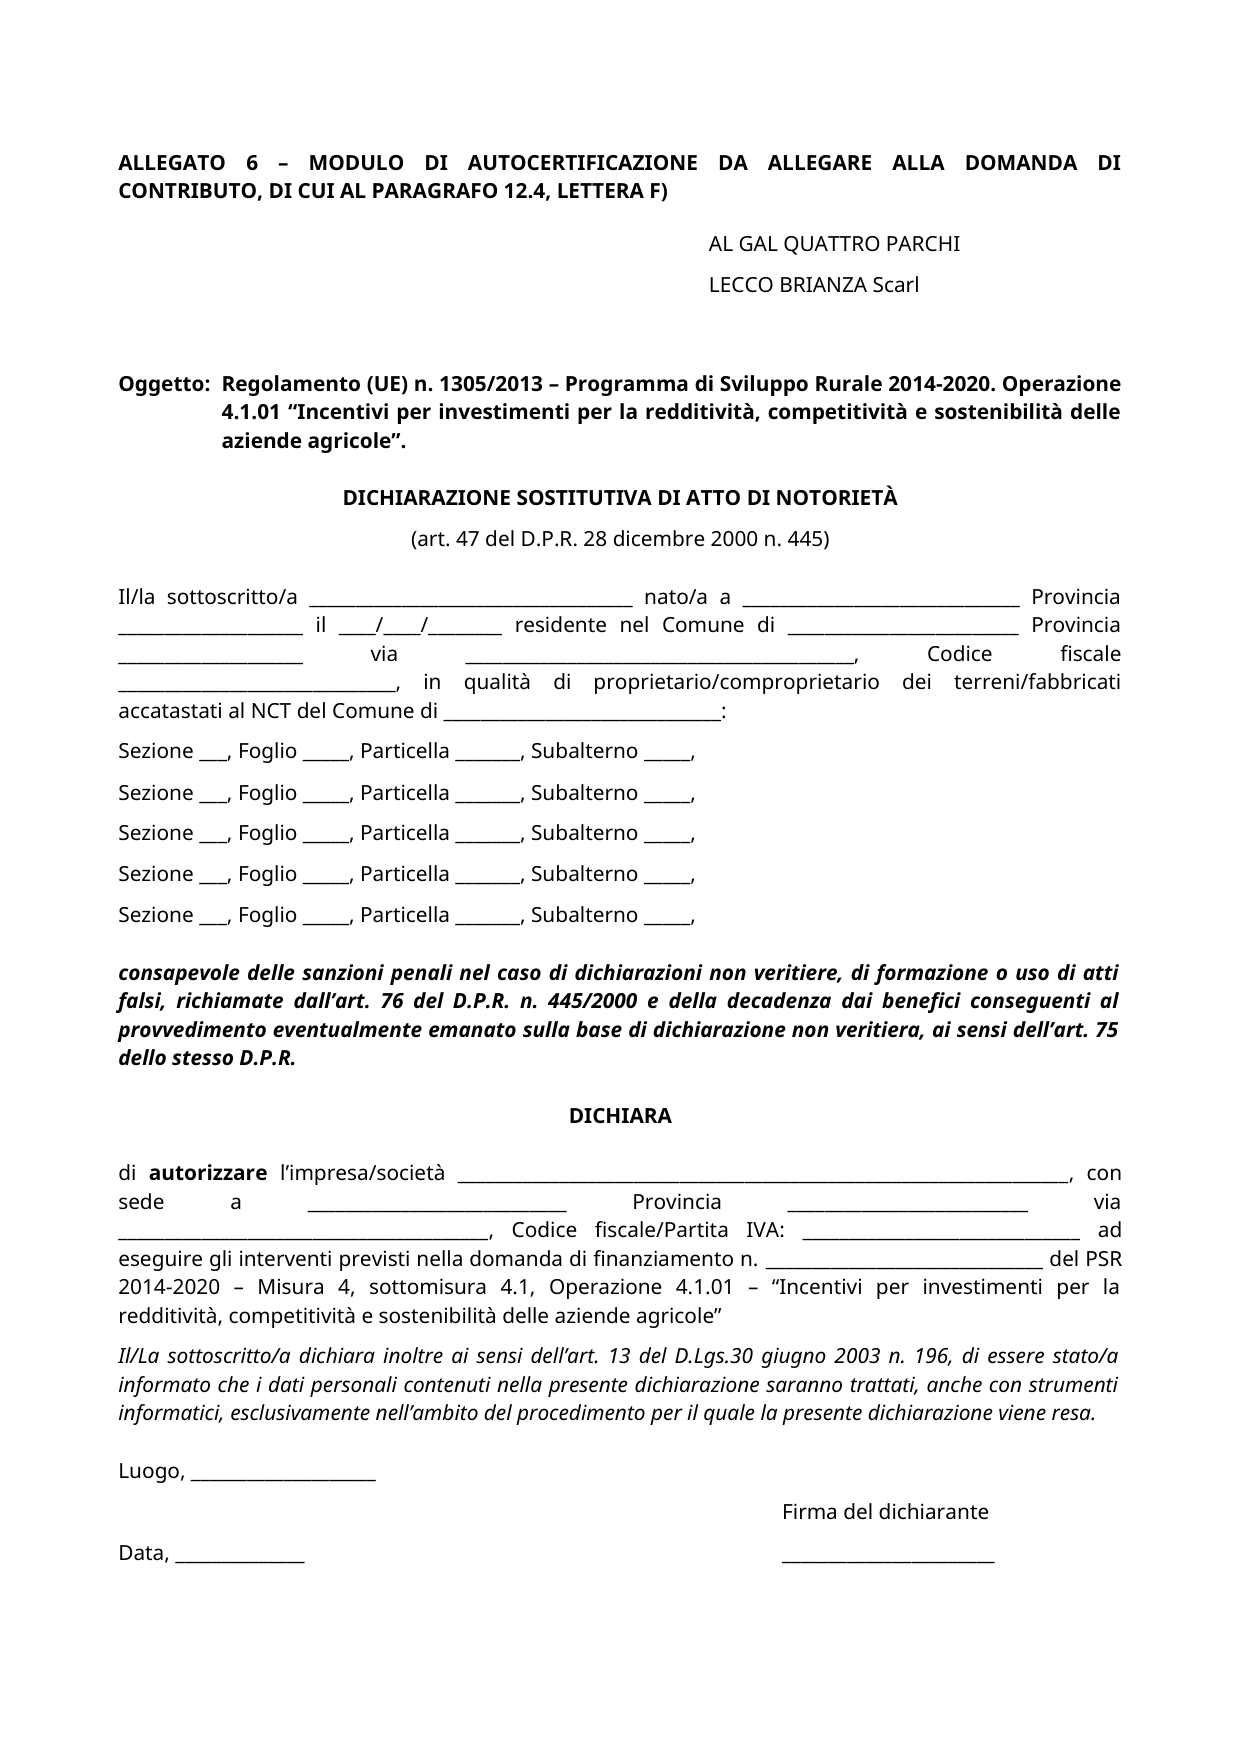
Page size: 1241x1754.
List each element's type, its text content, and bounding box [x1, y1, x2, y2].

text Sezione ___, Foglio _____, Particella _______, Subalterno _____, [118, 859, 1122, 888]
text Oggetto: Regolamento (UE) n. 1305/2013 – Programma di Sviluppo Rurale 2014-2020. Operazione 4.1.01 “Incentivi per investimenti per la redditività, competitività e sostenibilità delle aziende agricole”. [118, 369, 1122, 454]
text di autorizzare l’impresa/società __________________________________________________________________, con sede a ____________________________ Provincia __________________________ via ________________________________________, Codice fiscale/Partita IVA: ______________________________ ad eseguire gli interventi previsti nella domanda di finanziamento n. ______________________________ del PSR 2014-2020 – Misura 4, sottomisura 4.1, Operazione 4.1.01 – “Incentivi per investimenti per la redditività, competitività e sostenibilità delle aziende agricole” [118, 1158, 1122, 1329]
text (art. 47 del D.P.R. 28 dicembre 2000 n. 445) [118, 524, 1122, 553]
text LECCO BRIANZA Scarl [709, 270, 1122, 299]
text Il/La sottoscritto/a dichiara inoltre ai sensi dell’art. 13 del D.Lgs.30 giugno 2003 n. 196, di essere stato/a informato che i dati personali contenuti nella presente dichiarazione saranno trattati, anche con strumenti informatici, esclusivamente nell’ambito del procedimento per il quale la presente dichiarazione viene resa. [118, 1342, 1122, 1427]
text ALLEGATO 6 – MODULO DI AUTOCERTIFICAZIONE DA ALLEGARE ALLA DOMANDA DI CONTRIBUTO, DI CUI AL PARAGRAFO 12.4, LETTERA f) [118, 148, 1122, 204]
text Luogo, ____________________ [118, 1456, 1122, 1484]
text DICHIARAZIONE SOSTITUTIVA DI ATTO DI NOTORIETÀ [118, 483, 1122, 512]
text DICHIARA [118, 1101, 1122, 1129]
text consapevole delle sanzioni penali nel caso di dichiarazioni non veritiere, di formazione o uso di atti falsi, richiamate dall’art. 76 del D.P.R. n. 445/2000 e della decadenza dai benefici conseguenti al provvedimento eventualmente emanato sulla base di dichiarazione non veritiera, ai sensi dell’art. 75 dello stesso D.P.R. [118, 958, 1122, 1072]
text Firma del dichiarante [753, 1497, 1122, 1526]
text Sezione ___, Foglio _____, Particella _______, Subalterno _____, [118, 778, 1122, 806]
text Data, ______________ _______________________ [118, 1538, 1122, 1566]
text Sezione ___, Foglio _____, Particella _______, Subalterno _____, [118, 737, 1122, 765]
text Sezione ___, Foglio _____, Particella _______, Subalterno _____, [118, 900, 1122, 929]
text AL GAL QUATTRO PARCHI [709, 229, 1122, 258]
text Sezione ___, Foglio _____, Particella _______, Subalterno _____, [118, 818, 1122, 847]
text Il/la sottoscritto/a ___________________________________ nato/a a ______________________________ Provincia ____________________ il ____/____/________ residente nel Comune di _________________________ Provincia ____________________ via __________________________________________, Codice fiscale ______________________________, in qualità di proprietario/comproprietario dei terreni/fabbricati accatastati al NCT del Comune di ______________________________: [118, 582, 1122, 724]
